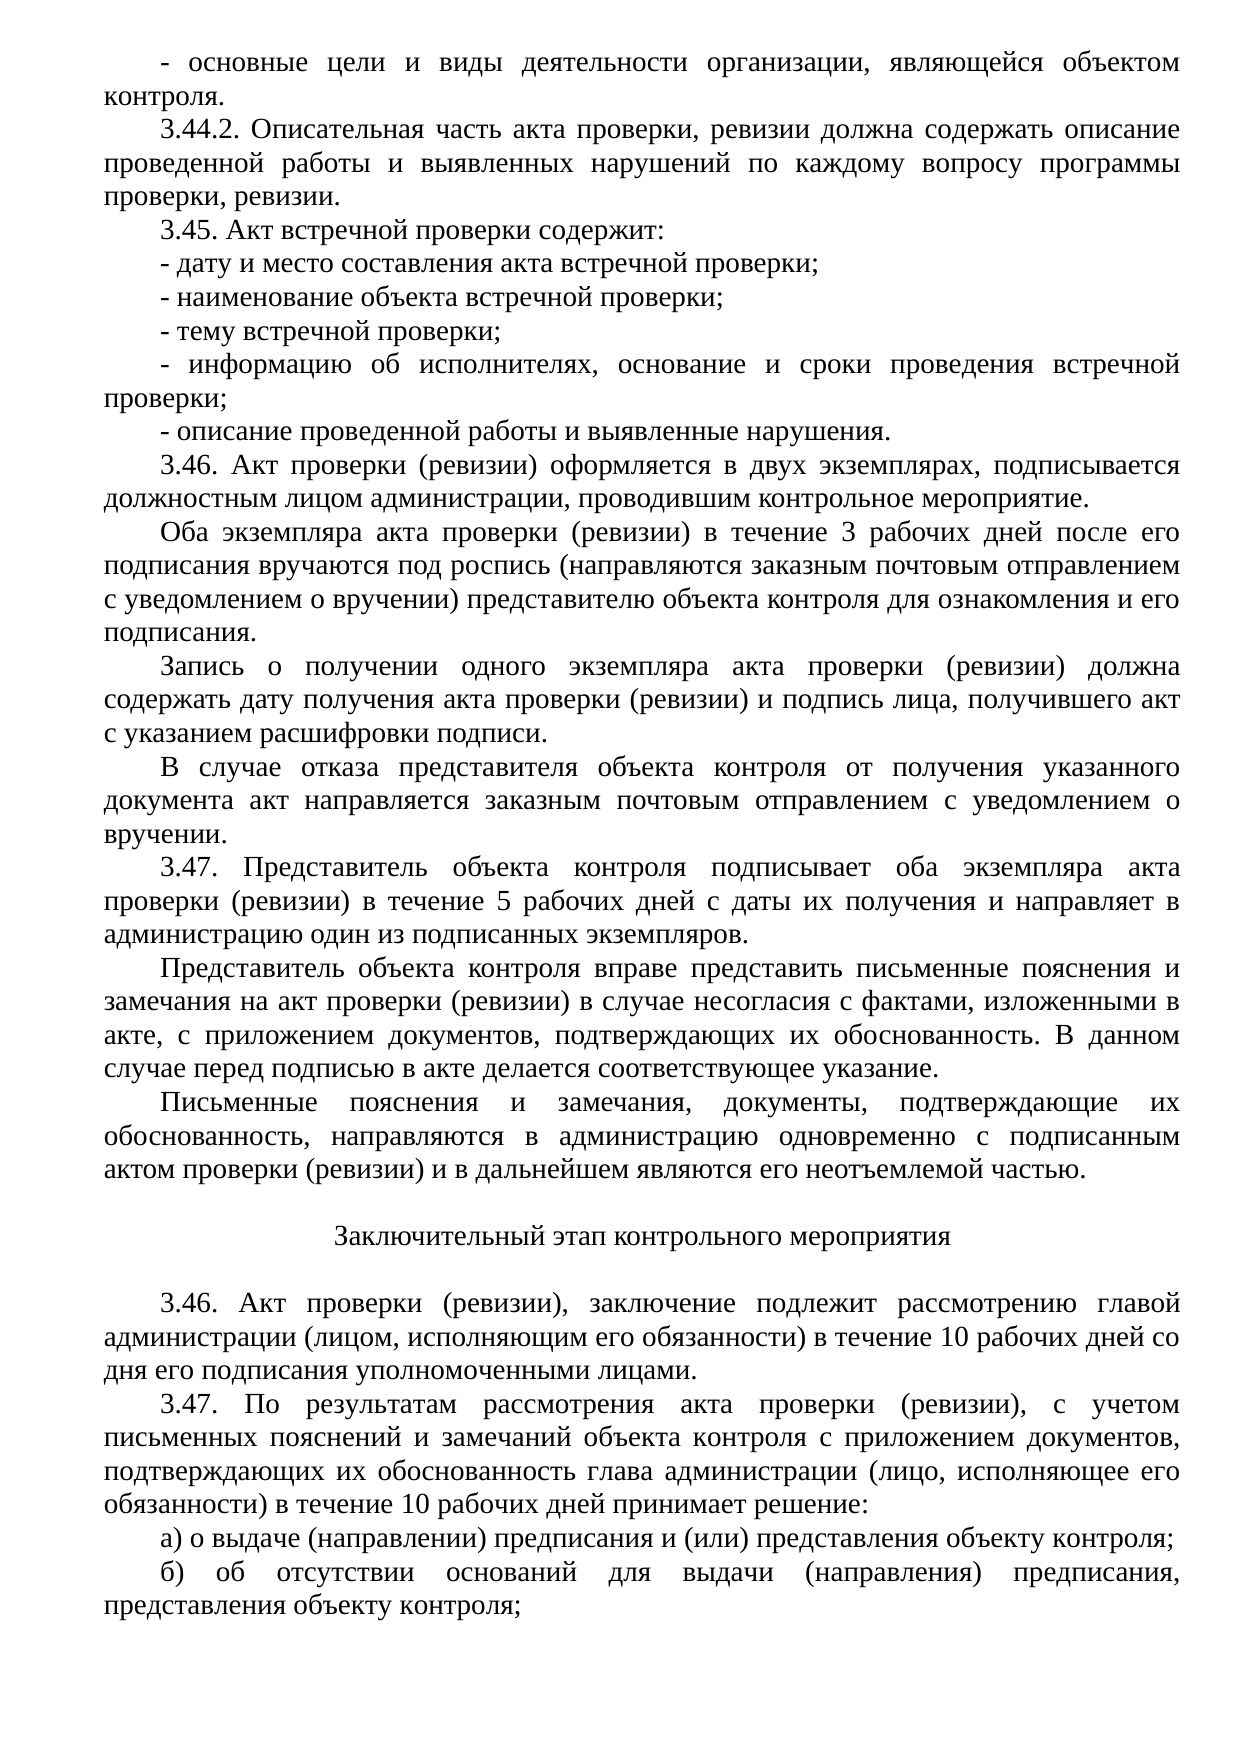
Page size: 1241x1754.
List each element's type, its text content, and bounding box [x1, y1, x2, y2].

text - основные цели и виды деятельности организации, являющейся объектом контроля. [103, 44, 1181, 111]
text - наименование объекта встречной проверки; [103, 279, 1181, 313]
text В случае отказа представителя объекта контроля от получения указанного документа акт направляется заказным почтовым отправлением с уведомлением о вручении. [103, 749, 1181, 849]
text 3.46. Акт проверки (ревизии), заключение подлежит рассмотрению главой администрации (лицом, исполняющим его обязанности) в течение 10 рабочих дней со дня его подписания уполномоченными лицами. [103, 1285, 1181, 1386]
text б) об отсутствии оснований для выдачи (направления) предписания, представления объекту контроля; [103, 1554, 1181, 1621]
text 3.47. По результатам рассмотрения акта проверки (ревизии), с учетом письменных пояснений и замечаний объекта контроля с приложением документов, подтверждающих их обоснованность глава администрации (лицо, исполняющее его обязанности) в течение 10 рабочих дней принимает решение: [103, 1386, 1181, 1520]
text 3.46. Акт проверки (ревизии) оформляется в двух экземплярах, подписывается должностным лицом администрации, проводившим контрольное мероприятие. [103, 447, 1181, 514]
text Запись о получении одного экземпляра акта проверки (ревизии) должна содержать дату получения акта проверки (ревизии) и подпись лица, получившего акт с указанием расшифровки подписи. [103, 648, 1181, 749]
text Письменные пояснения и замечания, документы, подтверждающие их обоснованность, направляются в администрацию одновременно с подписанным актом проверки (ревизии) и в дальнейшем являются его неотъемлемой частью. [103, 1084, 1181, 1185]
text - дату и место составления акта встречной проверки; [103, 246, 1181, 279]
text 3.44.2. Описательная часть акта проверки, ревизии должна содержать описание проведенной работы и выявленных нарушений по каждому вопросу программы проверки, ревизии. [103, 111, 1181, 212]
text 3.47. Представитель объекта контроля подписывает оба экземпляра акта проверки (ревизии) в течение 5 рабочих дней с даты их получения и направляет в администрацию один из подписанных экземпляров. [103, 849, 1181, 950]
text Представитель объекта контроля вправе представить письменные пояснения и замечания на акт проверки (ревизии) в случае несогласия с фактами, изложенными в акте, с приложением документов, подтверждающих их обоснованность. В данном случае перед подписью в акте делается соответствующее указание. [103, 950, 1181, 1084]
text Оба экземпляра акта проверки (ревизии) в течение 3 рабочих дней после его подписания вручаются под роспись (направляются заказным почтовым отправлением с уведомлением о вручении) представителю объекта контроля для ознакомления и его подписания. [103, 514, 1181, 648]
text 3.45. Акт встречной проверки содержит: [103, 212, 1181, 246]
text а) о выдаче (направлении) предписания и (или) представления объекту контроля; [103, 1520, 1181, 1554]
text - тему встречной проверки; [103, 313, 1181, 346]
text Заключительный этап контрольного мероприятия [103, 1218, 1181, 1252]
text - информацию об исполнителях, основание и сроки проведения встречной проверки; [103, 346, 1181, 413]
text - описание проведенной работы и выявленные нарушения. [103, 413, 1181, 447]
